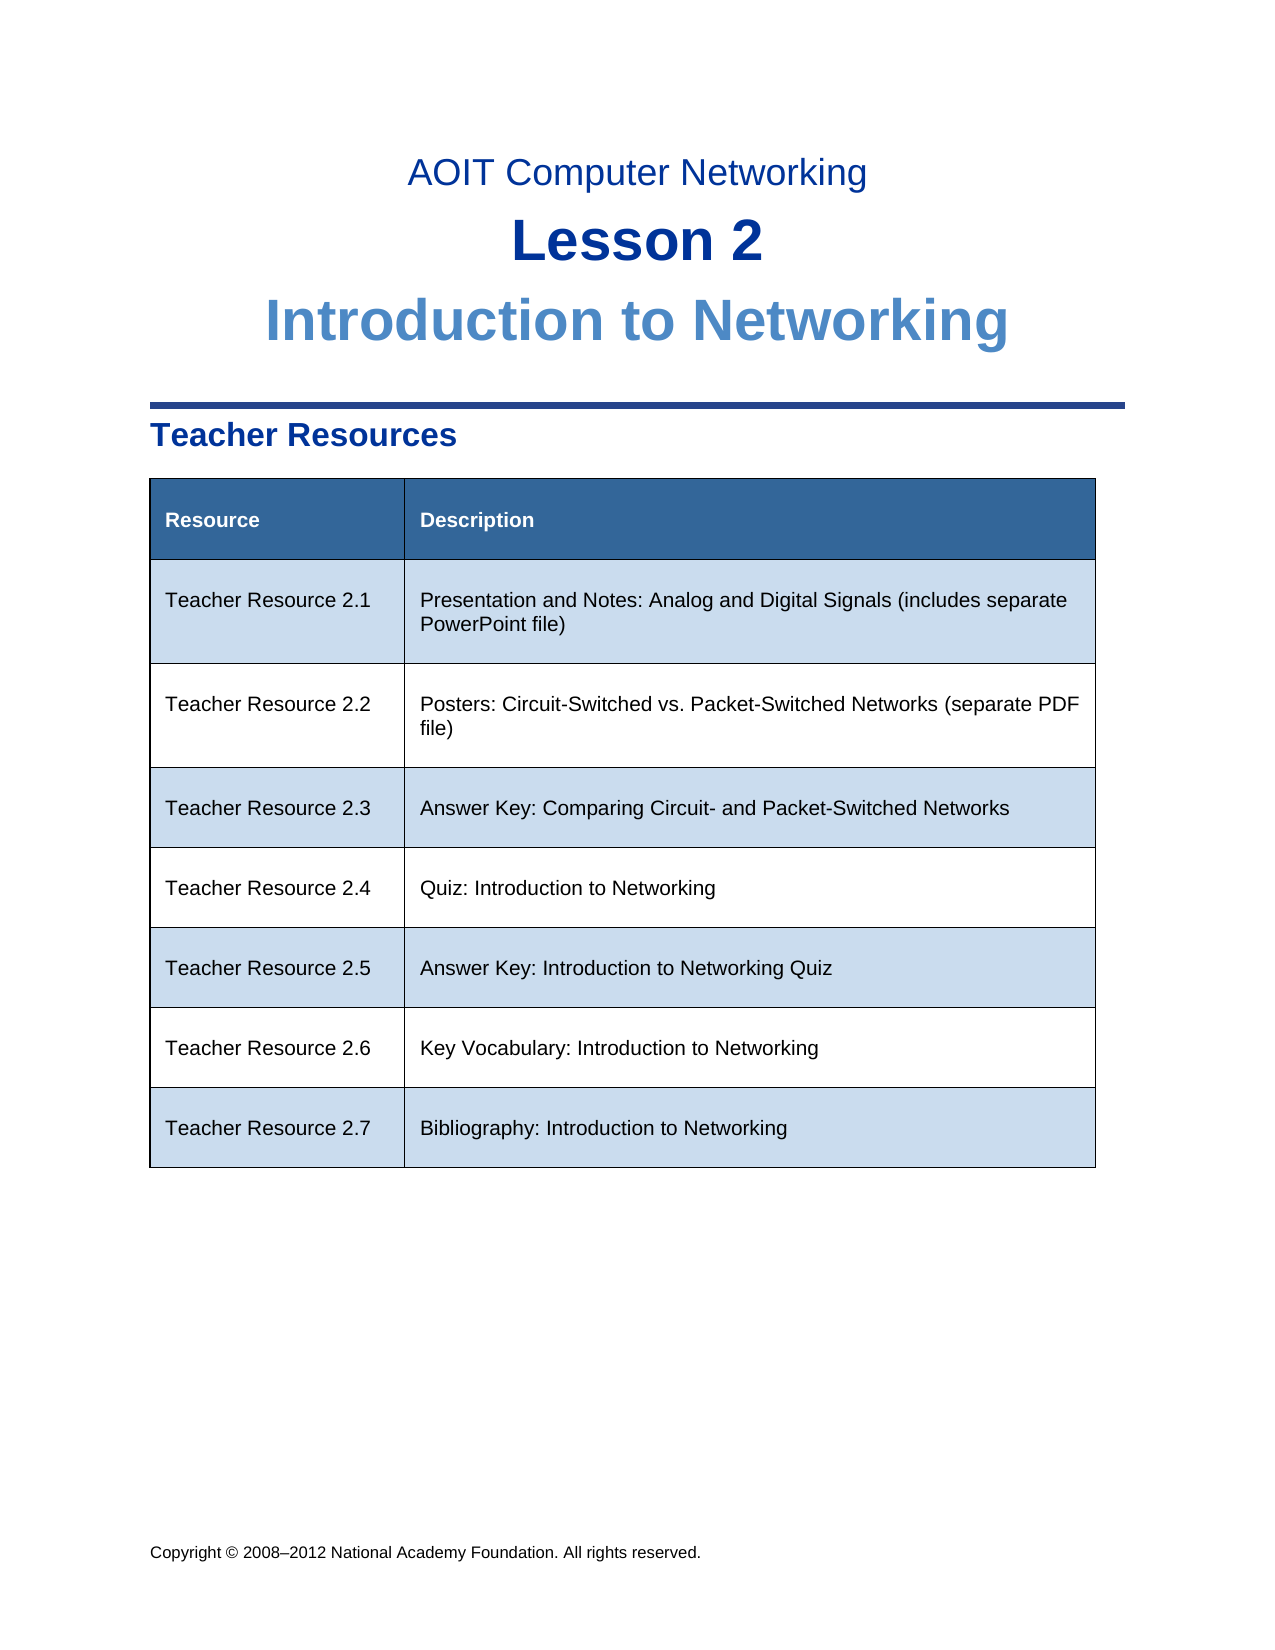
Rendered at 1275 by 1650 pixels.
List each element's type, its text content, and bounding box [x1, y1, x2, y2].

table_cell Teacher Resource 2.5 [151, 928, 404, 1007]
table_cell Answer Key: Introduction to Networking Quiz [405, 928, 1095, 1007]
table_cell Answer Key: Comparing Circuit- and Packet-Switched Networks [405, 768, 1095, 847]
text Teacher Resources [150, 409, 1125, 453]
table_cell Teacher Resource 2.2 [151, 664, 404, 767]
text Lesson 2 [150, 206, 1125, 273]
table_cell Teacher Resource 2.1 [151, 560, 404, 663]
table_header Resource [151, 479, 404, 559]
table_header Description [405, 479, 1095, 559]
table_cell Key Vocabulary: Introduction to Networking [405, 1008, 1095, 1087]
table_cell Teacher Resource 2.6 [151, 1008, 404, 1087]
table_cell Teacher Resource 2.3 [151, 768, 404, 847]
table_cell Bibliography: Introduction to Networking [405, 1088, 1095, 1167]
table_cell Teacher Resource 2.7 [151, 1088, 404, 1167]
table_cell Presentation and Notes: Analog and Digital Signals (includes separate PowerPoint file) [405, 560, 1095, 663]
table_cell Teacher Resource 2.4 [151, 848, 404, 927]
title Introduction to Networking [150, 285, 1125, 352]
table_cell Quiz: Introduction to Networking [405, 848, 1095, 927]
text AOIT Computer Networking [150, 150, 1125, 193]
table_cell Posters: Circuit-Switched vs. Packet-Switched Networks (separate PDF file) [405, 664, 1095, 767]
